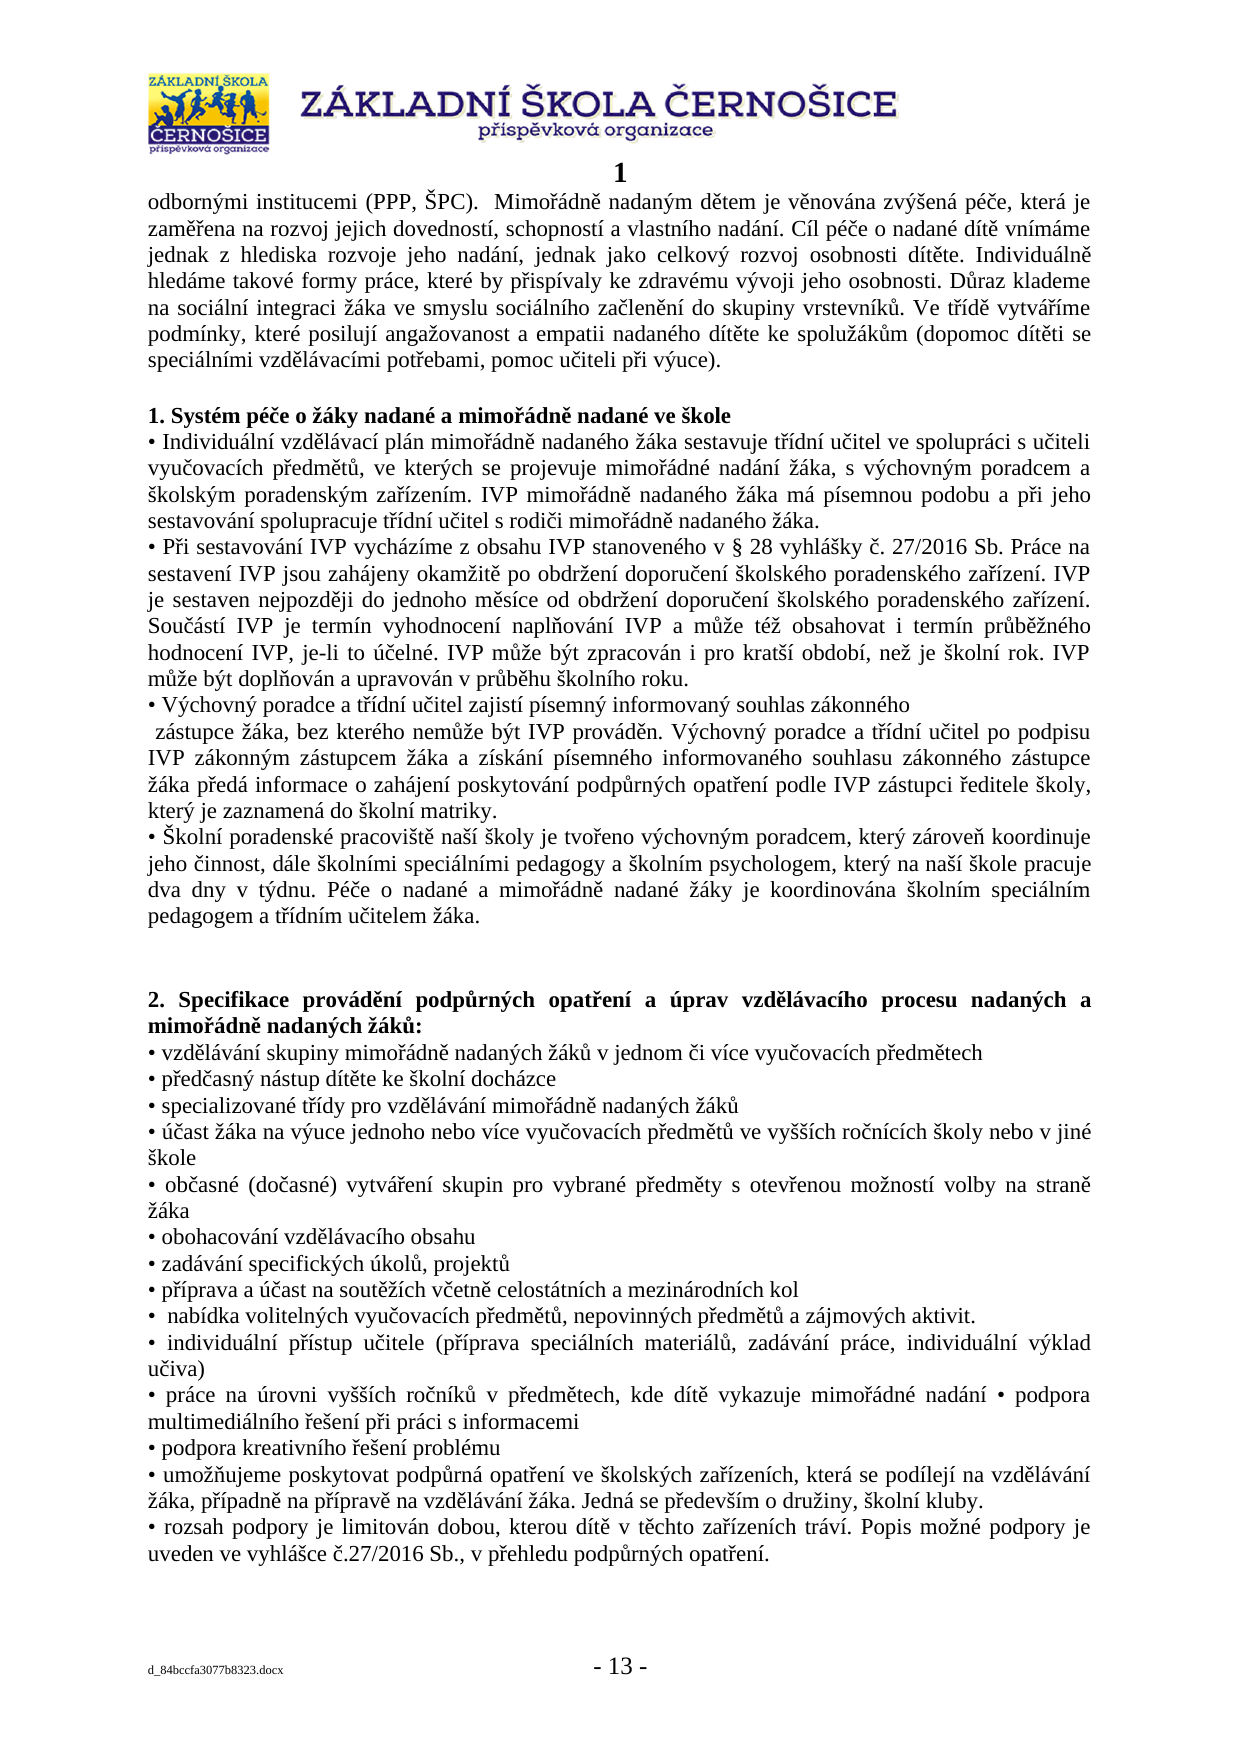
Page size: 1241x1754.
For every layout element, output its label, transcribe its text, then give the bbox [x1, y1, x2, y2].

picture [147, 73, 899, 155]
text • Při sestavování IVP vycházíme z obsahu IVP stanoveného v § 28 vyhlášky č. 27/2016 Sb. Práce na sestavení IVP jsou zahájeny okamžitě po obdržení doporučení školského poradenského zařízení. IVP je sestaven nejpozději do jednoho měsíce od obdržení doporučení školského poradenského zařízení. Součástí IVP je termín vyhodnocení naplňování IVP a může též obsahovat i termín průběžného hodnocení IVP, je-li to účelné. IVP může být zpracován i pro kratší období, než je školní rok. IVP může být doplňován a upravován v průběhu školního roku. [148, 533, 1092, 692]
text • Školní poradenské pracoviště naší školy je tvořeno výchovným poradcem, který zároveň koordinuje jeho činnost, dále školními speciálními pedagogy a školním psychologem, který na naší škole pracuje dva dny v týdnu. Péče o nadané a mimořádně nadané žáky je koordinována školním speciálním pedagogem a třídním učitelem žáka. [148, 823, 1092, 929]
text • nabídka volitelných vyučovacích předmětů, nepovinných předmětů a zájmových aktivit. [148, 1302, 1092, 1329]
text • práce na úrovni vyšších ročníků v předmětech, kde dítě vykazuje mimořádné nadání • podpora multimediálního řešení při práci s informacemi [148, 1382, 1092, 1434]
text • příprava a účast na soutěžích včetně celostátních a mezinárodních kol [148, 1276, 1092, 1302]
text • umožňujeme poskytovat podpůrná opatření ve školských zařízeních, která se podílejí na vzdělávání žáka, případně na přípravě na vzdělávání žáka. Jedná se především o družiny, školní kluby. [148, 1461, 1092, 1513]
text • účast žáka na výuce jednoho nebo více vyučovacích předmětů ve vyšších ročnících školy nebo v jiné škole [148, 1118, 1092, 1171]
text • občasné (dočasné) vytváření skupin pro vybrané předměty s otevřenou možností volby na straně žáka [148, 1171, 1092, 1223]
text • Individuální vzdělávací plán mimořádně nadaného žáka sestavuje třídní učitel ve spolupráci s učiteli vyučovacích předmětů, ve kterých se projevuje mimořádné nadání žáka, s výchovným poradcem a školským poradenským zařízením. IVP mimořádně nadaného žáka má písemnou podobu a při jeho sestavování spolupracuje třídní učitel s rodiči mimořádně nadaného žáka. [148, 428, 1092, 533]
text 2. Specifikace provádění podpůrných opatření a úprav vzdělávacího procesu nadaných a mimořádně nadaných žáků: [148, 986, 1092, 1039]
text 1. Systém péče o žáky nadané a mimořádně nadané ve škole [148, 402, 1092, 428]
text zástupce žáka, bez kterého nemůže být IVP prováděn. Výchovný poradce a třídní učitel po podpisu IVP zákonným zástupcem žáka a získání písemného informovaného souhlasu zákonného zástupce žáka předá informace o zahájení poskytování podpůrných opatření podle IVP zástupci ředitele školy, který je zaznamená do školní matriky. [148, 718, 1092, 823]
text • obohacování vzdělávacího obsahu [148, 1223, 1092, 1250]
text • předčasný nástup dítěte ke školní docházce [148, 1065, 1092, 1092]
text • rozsah podpory je limitován dobou, kterou dítě v těchto zařízeních tráví. Popis možné podpory je uveden ve vyhlášce č.27/2016 Sb., v přehledu podpůrných opatření. [148, 1513, 1092, 1566]
text • individuální přístup učitele (příprava speciálních materiálů, zadávání práce, individuální výklad učiva) [148, 1329, 1092, 1382]
text • Výchovný poradce a třídní učitel zajistí písemný informovaný souhlas zákonného [148, 692, 1092, 718]
text • specializované třídy pro vzdělávání mimořádně nadaných žáků [148, 1092, 1092, 1118]
text • zadávání specifických úkolů, projektů [148, 1250, 1092, 1276]
text • vzdělávání skupiny mimořádně nadaných žáků v jednom či více vyučovacích předmětech [148, 1039, 1092, 1065]
text • podpora kreativního řešení problému [148, 1434, 1092, 1461]
